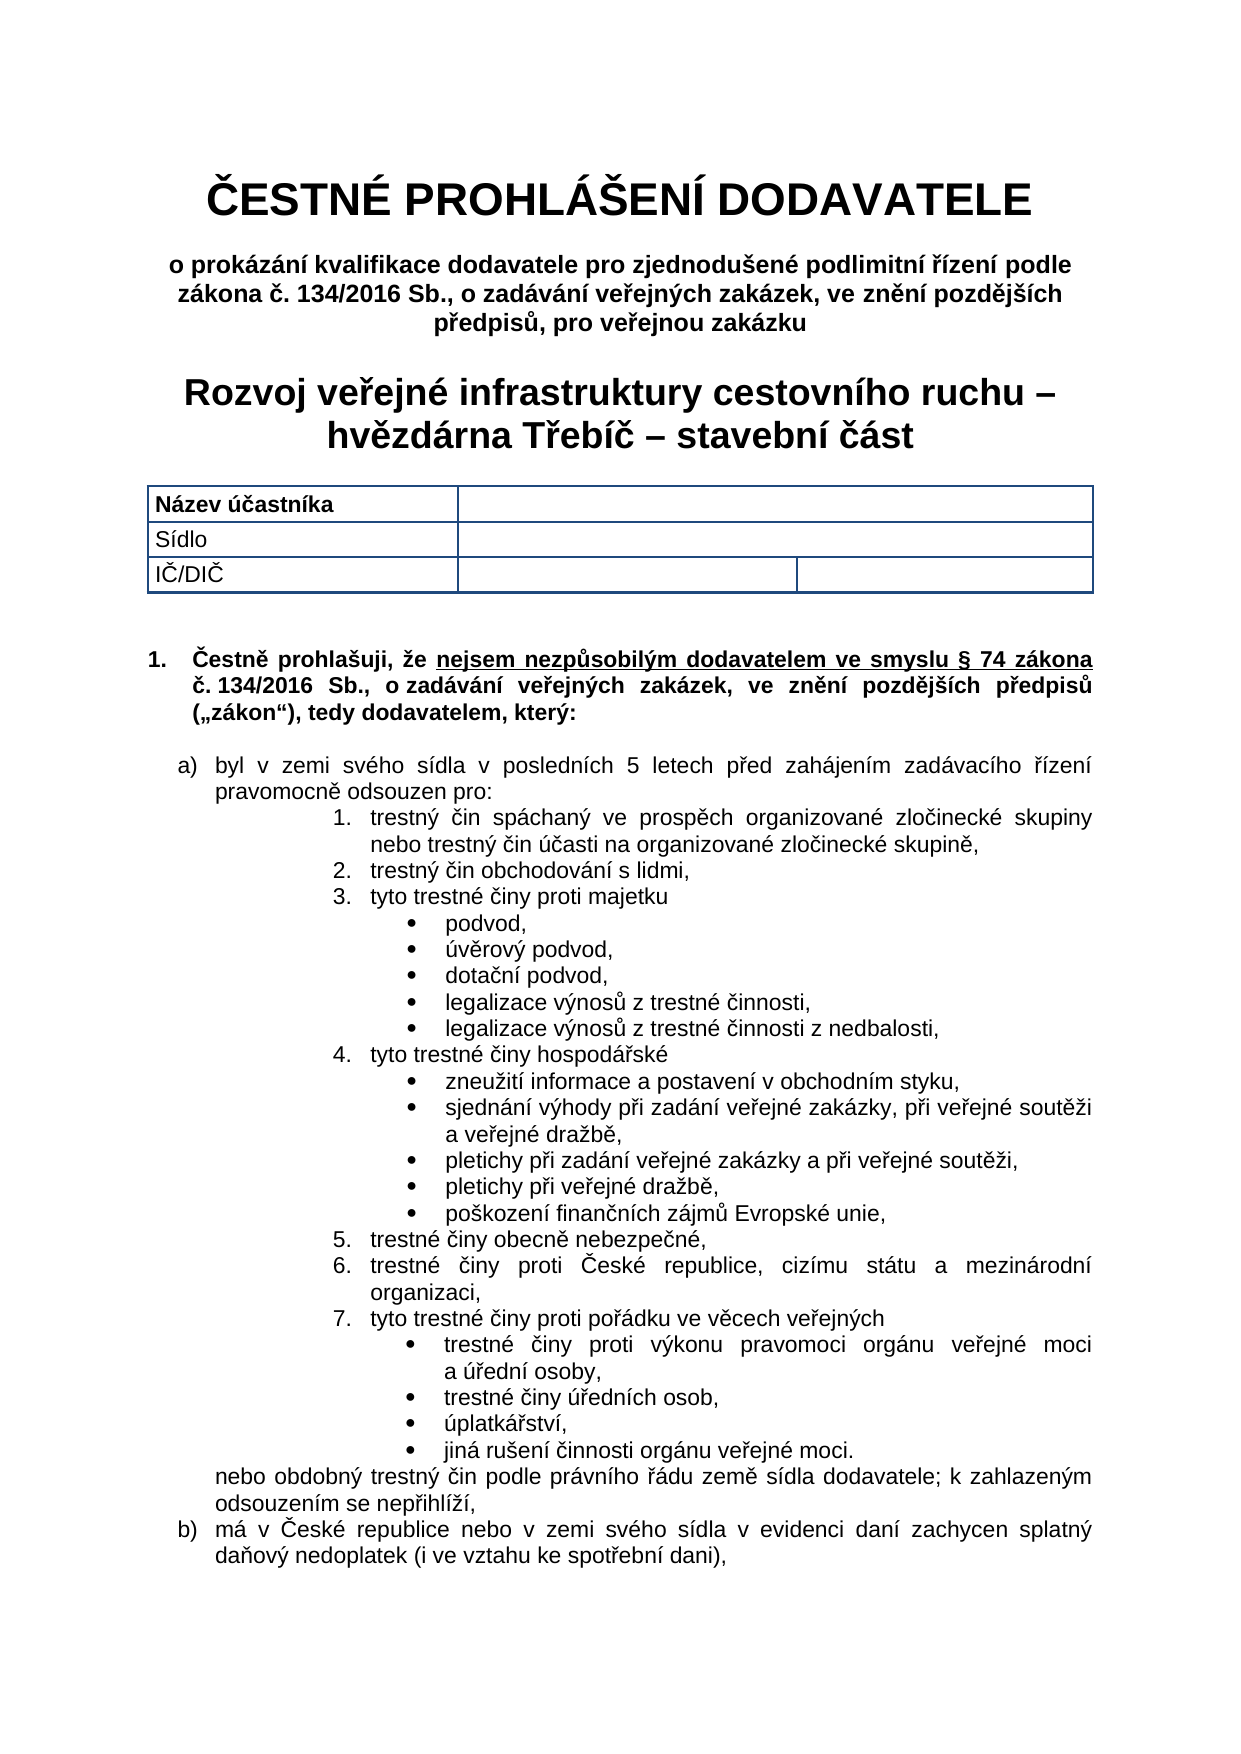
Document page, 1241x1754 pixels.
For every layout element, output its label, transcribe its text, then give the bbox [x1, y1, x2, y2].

list legalizace výnosů z trestné činnosti, [408, 989, 1093, 1015]
table_cell [459, 523, 1092, 556]
list legalizace výnosů z trestné činnosti z nedbalosti, [408, 1015, 1093, 1041]
text o prokázání kvalifikace dodavatele pro zjednodušené podlimitní řízení podle zákona č. 134/2016 Sb., o zadávání veřejných zakázek, ve znění pozdějších předpisů, pro veřejnou zakázku [148, 250, 1093, 337]
list trestné činy proti výkonu pravomoci orgánu veřejné moci a úřední osoby, [406, 1331, 1093, 1384]
list Čestně prohlašuji, že nejsem nezpůsobilým dodavatelem ve smyslu § 74 zákona č. 134/2016 Sb., o zadávání veřejných zakázek, ve znění pozdějších předpisů („zákon“), tedy dodavatelem, který: [148, 646, 1093, 725]
list byl v zemi svého sídla v posledních 5 letech před zahájením zadávacího řízení pravomocně odsouzen pro: [177, 752, 1093, 804]
table_cell [798, 558, 1092, 591]
list sjednání výhody při zadání veřejné zakázky, při veřejné soutěži a veřejné dražbě, [408, 1094, 1093, 1147]
list úvěrový podvod, [408, 936, 1093, 962]
table_cell [459, 558, 796, 591]
list má v České republice nebo v zemi svého sídla v evidenci daní zachycen splatný daňový nedoplatek (i ve vztahu ke spotřební dani), [177, 1516, 1093, 1568]
list trestné činy úředních osob, [406, 1384, 1093, 1410]
table_cell IČ/DIČ [149, 558, 457, 591]
text ČESTNÉ PROHLÁŠENÍ DODAVATELE [148, 173, 1093, 225]
list tyto trestné činy proti pořádku ve věcech veřejných [333, 1305, 1093, 1331]
list pletichy při zadání veřejné zakázky a při veřejné soutěži, [408, 1147, 1093, 1173]
list tyto trestné činy proti majetku [333, 883, 1093, 910]
list trestný čin spáchaný ve prospěch organizované zločinecké skupiny nebo trestný čin účasti na organizované zločinecké skupině, [333, 804, 1093, 857]
list pletichy při veřejné dražbě, [408, 1173, 1093, 1199]
list zneužití informace a postavení v obchodním styku, [408, 1068, 1093, 1094]
table_cell Sídlo [149, 523, 457, 556]
list tyto trestné činy hospodářské [333, 1041, 1093, 1068]
table_header Název účastníka [149, 487, 457, 521]
list jiná rušení činnosti orgánu veřejné moci. [406, 1437, 1093, 1463]
list poškození finančních zájmů Evropské unie, [408, 1199, 1093, 1226]
table_header [459, 487, 1092, 521]
list trestné činy obecně nebezpečné, [333, 1226, 1093, 1252]
list nebo obdobný trestný čin podle právního řádu země sídla dodavatele; k zahlazeným odsouzením se nepřihlíží, [215, 1463, 1093, 1516]
list trestné činy proti České republice, cizímu státu a mezinárodní organizaci, [333, 1252, 1093, 1305]
list trestný čin obchodování s lidmi, [333, 857, 1093, 883]
text Rozvoj veřejné infrastruktury cestovního ruchu – hvězdárna Třebíč – stavební část [148, 370, 1093, 456]
list dotační podvod, [408, 962, 1093, 989]
list podvod, [408, 910, 1093, 936]
list úplatkářství, [406, 1410, 1093, 1437]
